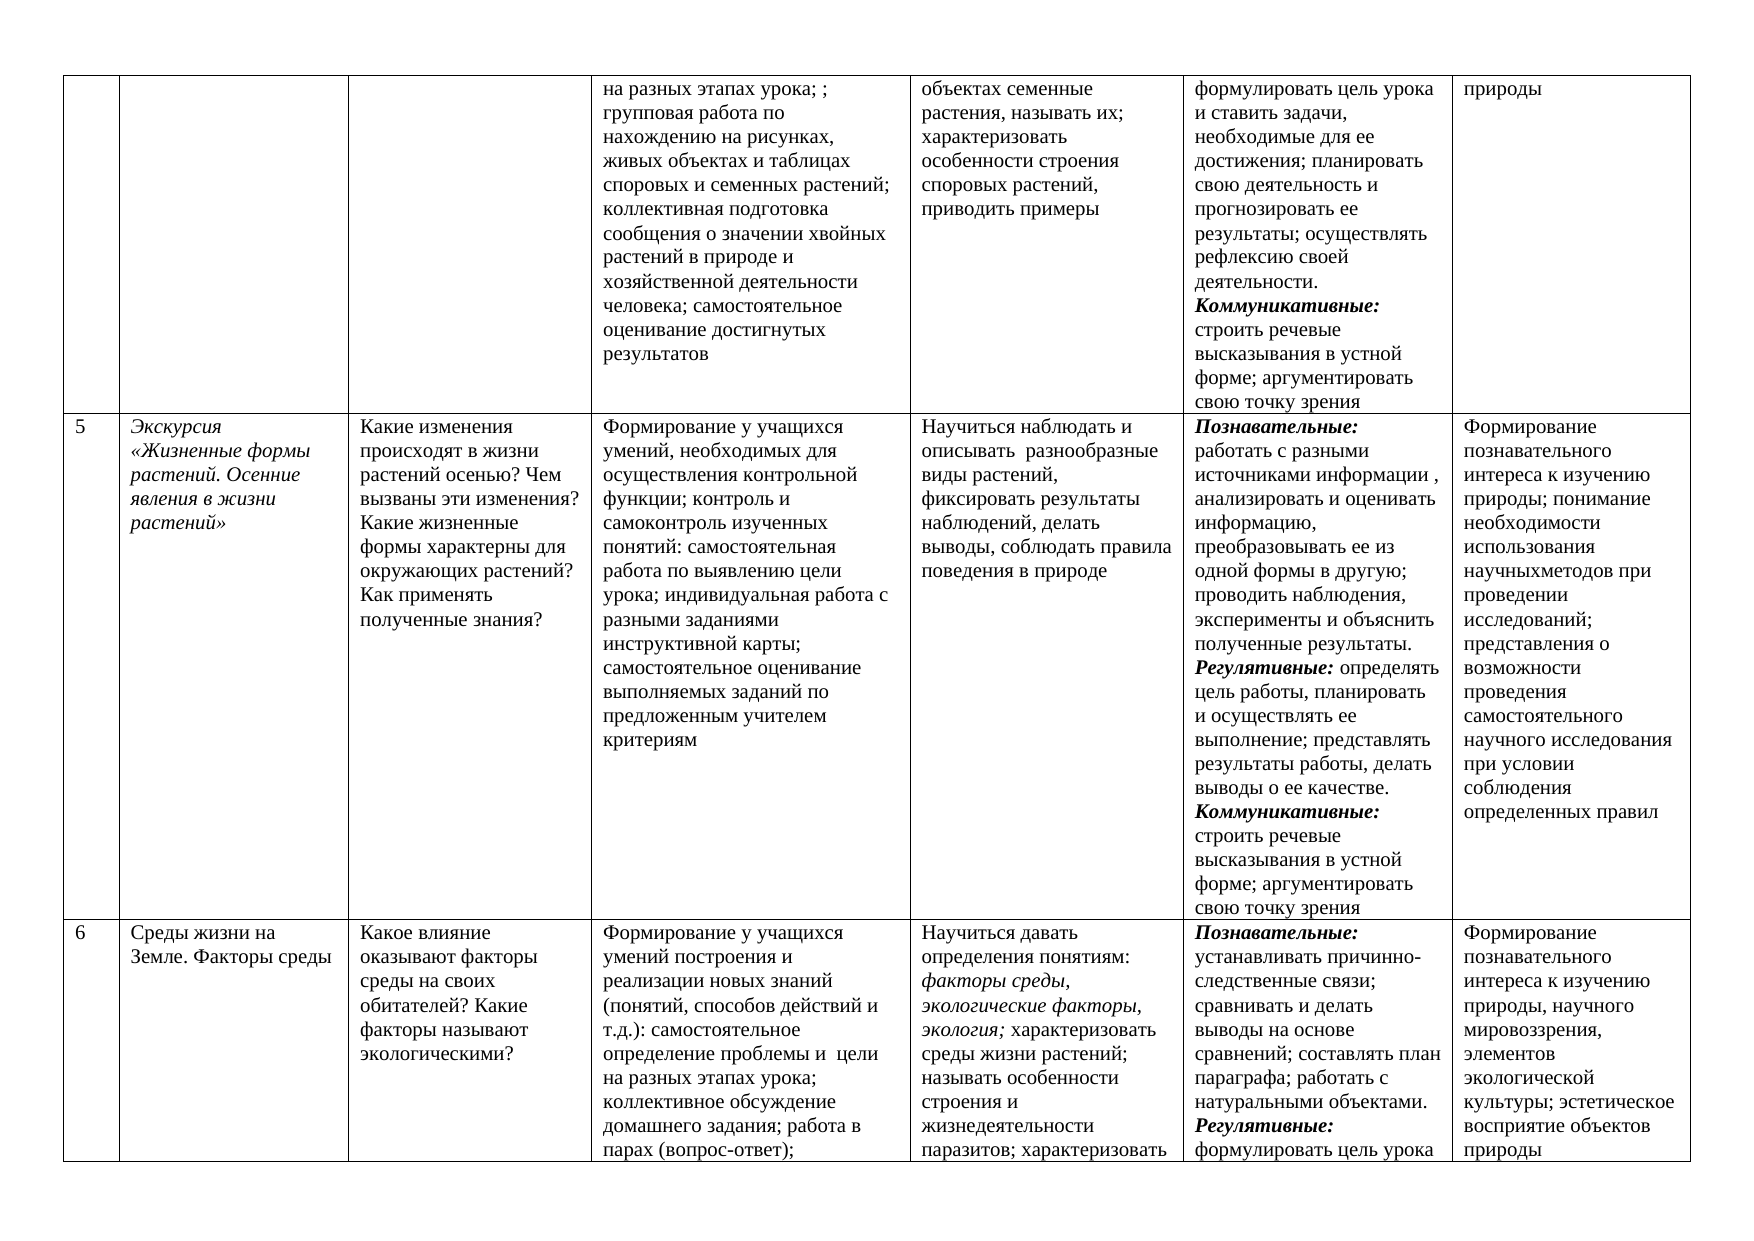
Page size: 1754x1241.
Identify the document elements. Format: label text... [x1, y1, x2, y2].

table_cell Формирование познавательного интереса к изучению природы; понимание необходимости использования научныхметодов при проведении исследований; представления о возможности проведения самостоятельного научного исследования при условии соблюдения определенных правил [1453, 414, 1690, 919]
table_cell Экскурсия «Жизненные формы растений. Осенние явления в жизни растений» [120, 414, 348, 919]
table_cell 5 [64, 414, 119, 919]
table_cell 6 [64, 920, 119, 1161]
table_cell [120, 920, 348, 1161]
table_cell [1453, 920, 1690, 1161]
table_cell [911, 76, 1183, 413]
table_cell Научиться наблюдать и описывать разнообразные виды растений, фиксировать результаты наблюдений, делать выводы, соблюдать правила поведения в природе [911, 414, 1183, 919]
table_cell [592, 920, 910, 1161]
table_cell Какие изменения происходят в жизни растений осенью? Чем вызваны эти изменения? Какие жизненные формы характерны для окружающих растений? Как применять полученные знания? [349, 414, 591, 919]
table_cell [120, 76, 348, 413]
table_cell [911, 920, 1183, 1161]
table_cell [349, 76, 591, 413]
table_cell Познавательные: работать с разными источниками информации , анализировать и оценивать информацию, преобразовывать ее из одной формы в другую; проводить наблюдения, эксперименты и объяснить полученные результаты. Регулятивные: определять цель работы, планировать и осуществлять ее выполнение; представлять результаты работы, делать выводы о ее качестве. Коммуникативные: строить речевые высказывания в устной форме; аргументировать свою точку зрения [1184, 414, 1452, 919]
table_cell Формирование у учащихся умений, необходимых для осуществления контрольной функции; контроль и самоконтроль изученных понятий: самостоятельная работа по выявлению цели урока; индивидуальная работа с разными заданиями инструктивной карты; самостоятельное оценивание выполняемых заданий по предложенным учителем критериям [592, 414, 910, 919]
table_cell 4 [64, 76, 119, 413]
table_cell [349, 920, 591, 1161]
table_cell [1184, 76, 1452, 413]
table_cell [1453, 76, 1690, 413]
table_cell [1184, 920, 1452, 1161]
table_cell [592, 76, 910, 413]
